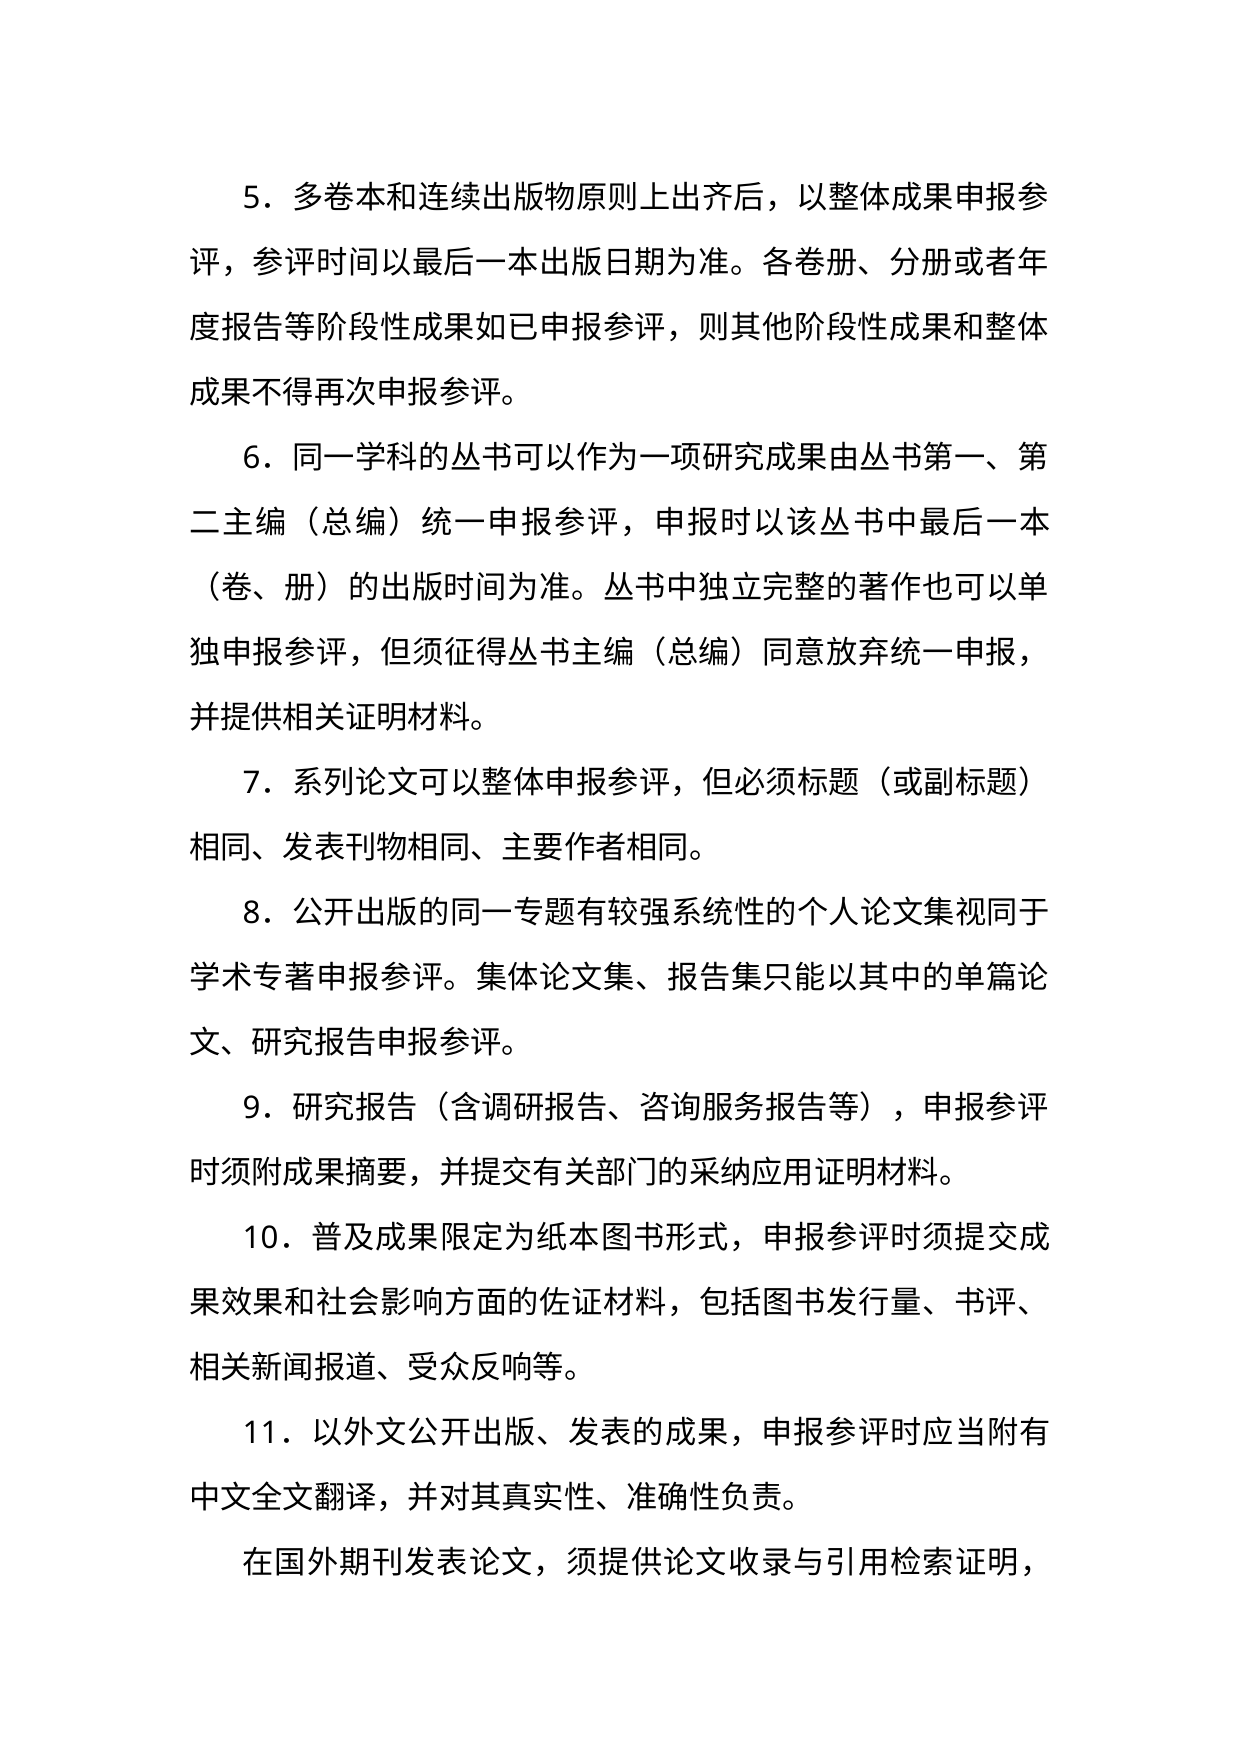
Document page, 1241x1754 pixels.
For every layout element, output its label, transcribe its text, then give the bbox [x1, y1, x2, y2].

text 6．同一学科的丛书可以作为一项研究成果由丛书第一、第二主编（总编）统一申报参评，申报时以该丛书中最后一本（卷、册）的出版时间为准。丛书中独立完整的著作也可以单独申报参评，但须征得丛书主编（总编）同意放弃统一申报，并提供相关证明材料。 [189, 422, 1051, 747]
text 5．多卷本和连续出版物原则上出齐后，以整体成果申报参评，参评时间以最后一本出版日期为准。各卷册、分册或者年度报告等阶段性成果如已申报参评，则其他阶段性成果和整体成果不得再次申报参评。 [189, 162, 1051, 422]
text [189, 1527, 1051, 1592]
text 9．研究报告（含调研报告、咨询服务报告等），申报参评时须附成果摘要，并提交有关部门的采纳应用证明材料。 [189, 1072, 1051, 1202]
text 10．普及成果限定为纸本图书形式，申报参评时须提交成果效果和社会影响方面的佐证材料，包括图书发行量、书评、相关新闻报道、受众反响等。 [189, 1202, 1051, 1397]
text 11．以外文公开出版、发表的成果，申报参评时应当附有中文全文翻译，并对其真实性、准确性负责。 [189, 1397, 1051, 1527]
text 7．系列论文可以整体申报参评，但必须标题（或副标题）相同、发表刊物相同、主要作者相同。 [189, 747, 1051, 877]
text 8．公开出版的同一专题有较强系统性的个人论文集视同于学术专著申报参评。集体论文集、报告集只能以其中的单篇论文、研究报告申报参评。 [189, 877, 1051, 1072]
